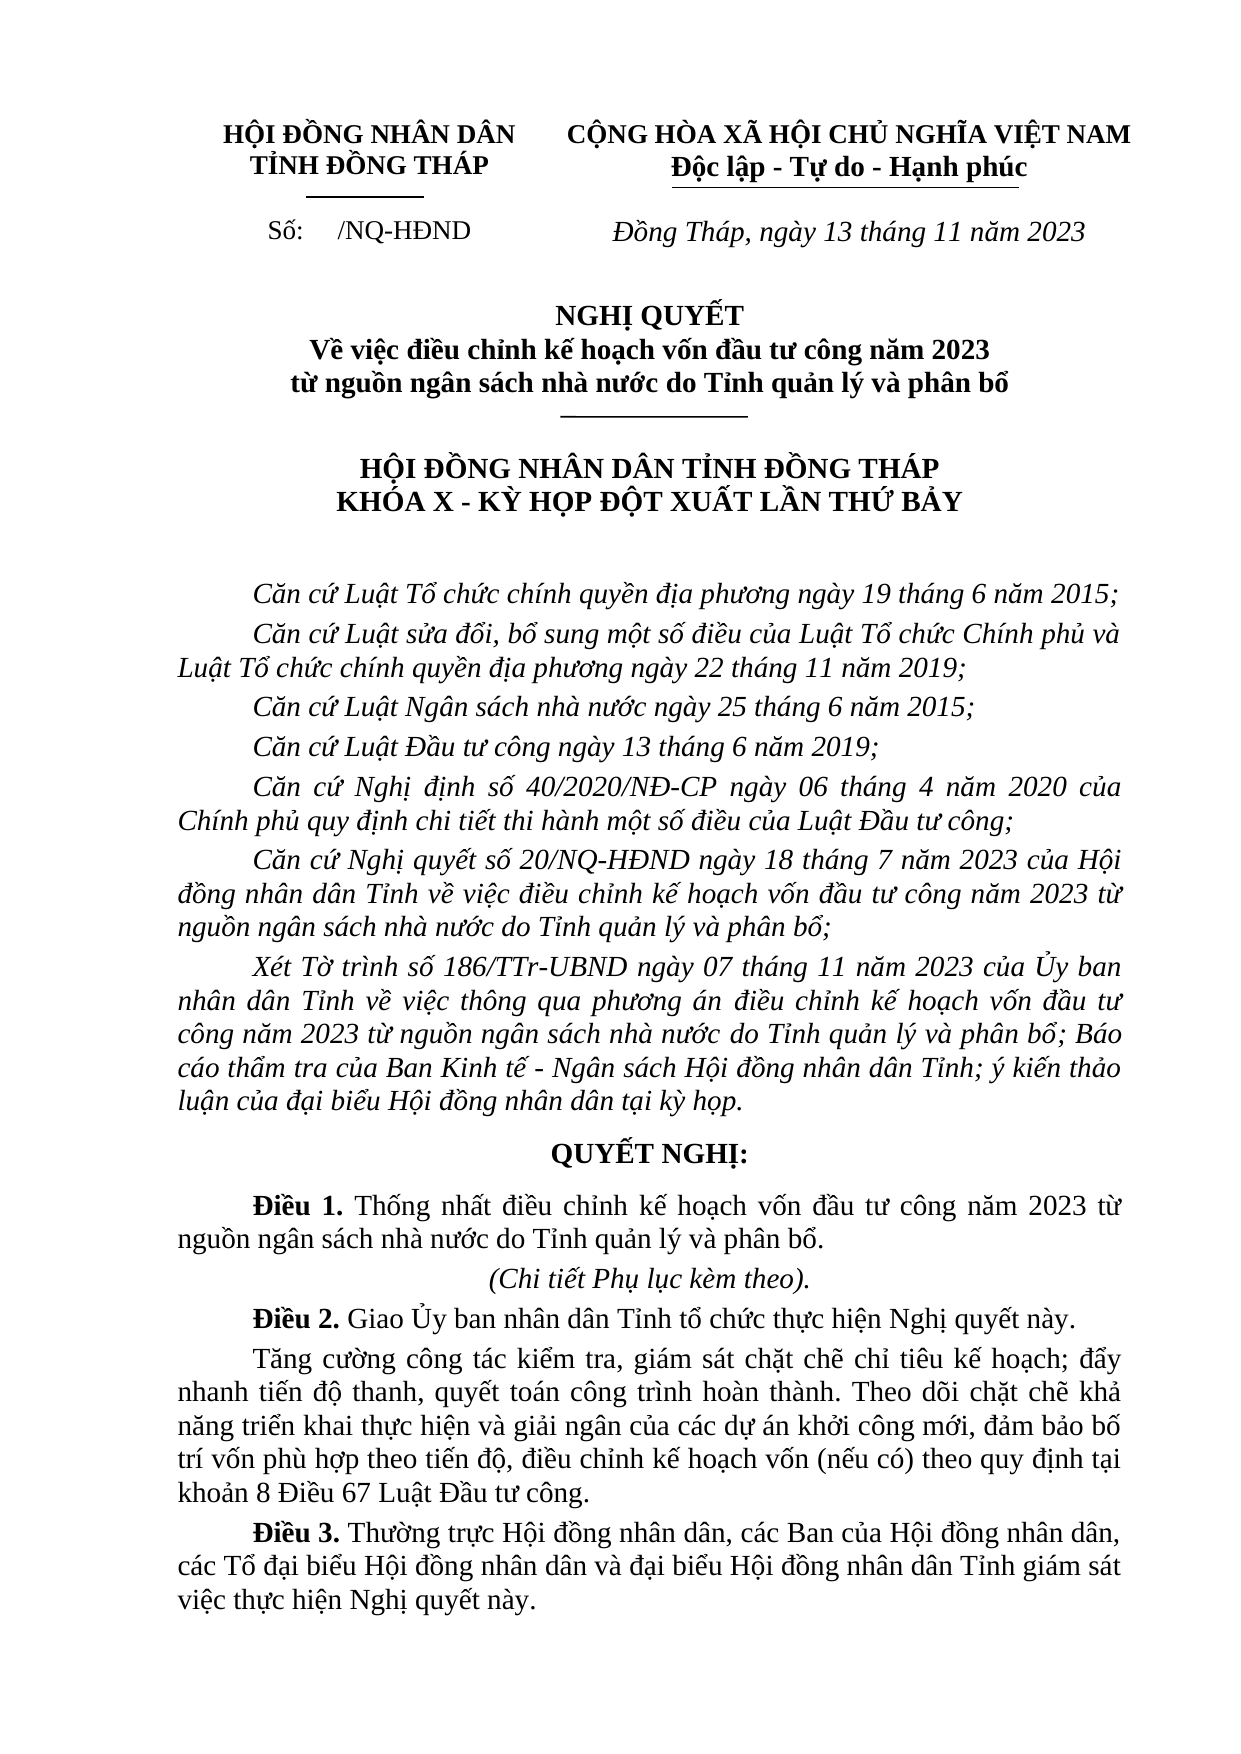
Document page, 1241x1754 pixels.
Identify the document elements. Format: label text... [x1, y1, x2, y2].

text Căn cứ Nghị định số 40/2020/NĐ-CP ngày 06 tháng 4 năm 2020 của Chính phủ quy định chi tiết thi hành một số điều của Luật Đầu tư công; [177, 769, 1122, 836]
table_cell [192, 183, 546, 214]
text KHÓA X - KỲ HỌP ĐỘT XUẤT LẦN THỨ BẢY [177, 484, 1122, 518]
text Căn cứ Luật Đầu tư công ngày 13 tháng 6 năm 2019; [177, 729, 1122, 763]
table_header HỘI ĐỒNG NHÂN DÂN [192, 118, 546, 149]
text Điều 1. Thống nhất điều chỉnh kế hoạch vốn đầu tư công năm 2023 từ nguồn ngân sách nhà nước do Tỉnh quản lý và phân bổ. [177, 1188, 1122, 1255]
text Căn cứ Luật Tổ chức chính quyền địa phương ngày 19 tháng 6 năm 2015; [177, 576, 1122, 610]
text Về việc điều chỉnh kế hoạch vốn đầu tư công năm 2023 [177, 332, 1122, 365]
table_header CỘNG HÒA XÃ HỘI CHỦ NGHĨA VIỆT [546, 118, 1152, 149]
text từ nguồn ngân sách nhà nước do Tỉnh quản lý và phân bổ [177, 365, 1122, 399]
text Căn cứ Luật sửa đổi, bổ sung một số điều của Luật Tổ chức Chính phủ và Luật Tổ chức chính quyền địa phương ngày 22 tháng 11 năm 2019; [177, 616, 1122, 683]
text Điều 2. Giao Ủy ban nhân dân Tỉnh tổ chức thực hiện Nghị quyết này. [177, 1301, 1122, 1335]
text QUYẾT NGHỊ: [177, 1136, 1122, 1169]
text HỘI ĐỒNG NHÂN DÂN TỈNH ĐỒNG THÁP [177, 451, 1122, 484]
table_cell Độc lập - Tự do - Hạnh phúc [546, 149, 1152, 183]
text Tăng cường công tác kiểm tra, giám sát chặt chẽ chỉ tiêu kế hoạch; đẩy nhanh tiến độ thanh, quyết toán công trình hoàn thành. Theo dõi chặt chẽ khả năng triển khai thực hiện và giải ngân của các dự án khởi công mới, đảm bảo bố trí vốn phù hợp theo tiến độ, điều chỉnh kế hoạch vốn (nếu có) theo quy định tại khoản 8 Điều 67 Luật Đầu tư công. [177, 1341, 1122, 1509]
text Căn cứ Nghị quyết số 20/NQ-HĐND ngày 18 tháng 7 năm 2023 của Hội đồng nhân dân Tỉnh về việc điều chỉnh kế hoạch vốn đầu tư công năm 2023 từ nguồn ngân sách nhà nước do Tỉnh quản lý và phân bổ; [177, 842, 1122, 943]
text NGHỊ QUYẾT [177, 298, 1122, 332]
text (Chi tiết Phụ lục kèm theo). [177, 1261, 1122, 1295]
table_cell Đồng Tháp, ngày 13 tháng 11 năm 2023 [546, 214, 1152, 247]
table_cell [546, 183, 1152, 214]
text Điều 3. Thường trực Hội đồng nhân dân, các Ban của Hội đồng nhân dân, các Tổ đại biểu Hội đồng nhân dân và đại biểu Hội đồng nhân dân Tỉnh giám sát việc thực hiện Nghị quyết này. [177, 1515, 1122, 1616]
table_cell TỈNH ĐỒNG THÁP [192, 149, 546, 183]
text Xét Tờ trình số 186/TTr-UBND ngày 07 tháng 11 năm 2023 của Ủy ban nhân dân Tỉnh về việc thông qua phương án điều chỉnh kế hoạch vốn đầu tư công năm 2023 từ nguồn ngân sách nhà nước do Tỉnh quản lý và phân bổ; Báo cáo thẩm tra của Ban Kinh tế - Ngân sách Hội đồng nhân dân Tỉnh; ý kiến thảo luận của đại biểu Hội đồng nhân dân tại kỳ họp. [177, 949, 1122, 1117]
text Căn cứ Luật Ngân sách nhà nước ngày 25 tháng 6 năm 2015; [177, 689, 1122, 723]
table_cell Số: /NQ-HĐND [192, 214, 546, 247]
